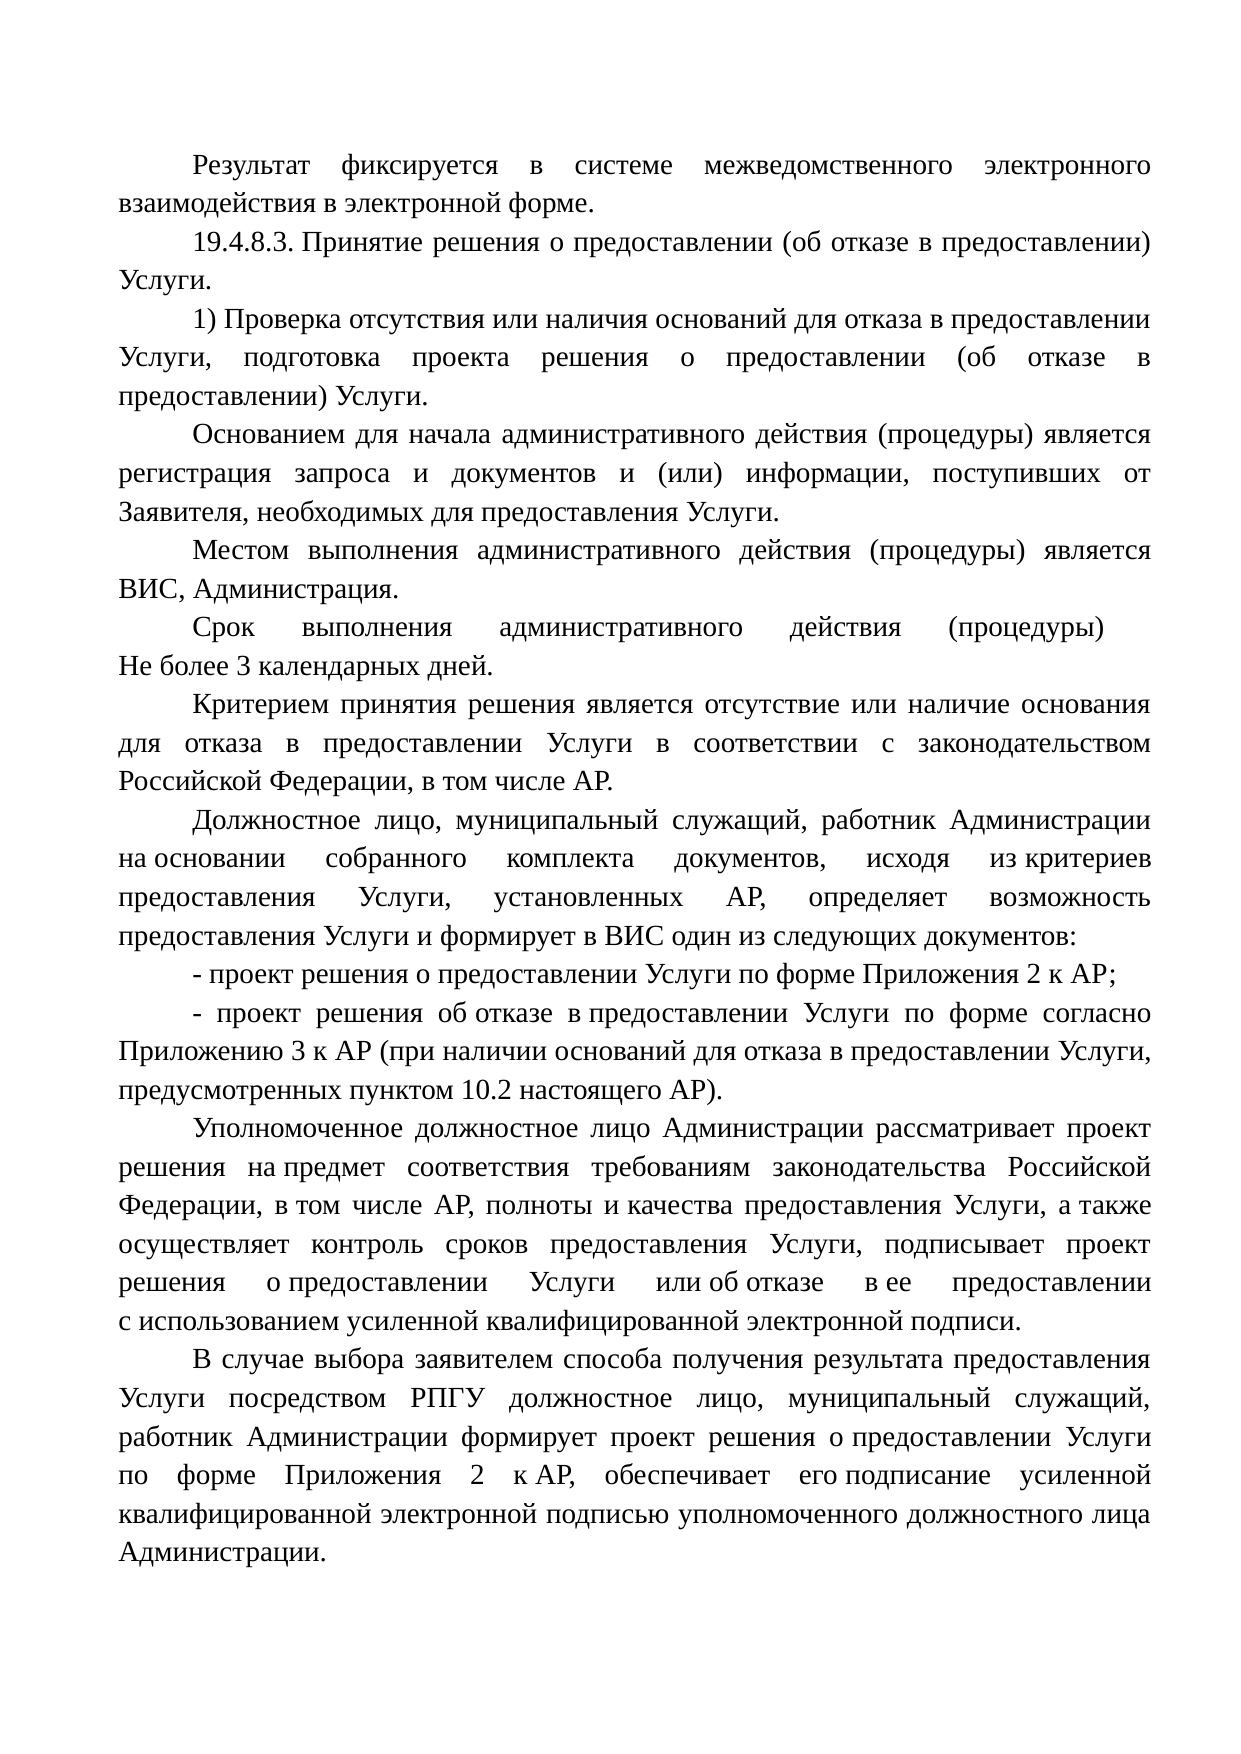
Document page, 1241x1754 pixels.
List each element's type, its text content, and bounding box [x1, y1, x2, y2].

text - проект решения о предоставлении Услуги по форме Приложения 2 к АР; [118, 956, 1152, 990]
text В случае выбора заявителем способа получения результата предоставления Услуги посредством РПГУ должностное лицо, муниципальный служащий, работник Администрации формирует проект решения о предоставлении Услуги по форме Приложения 2 к АР, обеспечивает его подписание усиленной квалифицированной электронной подписью уполномоченного должностного лица Администрации. [118, 1342, 1152, 1568]
text 1) Проверка отсутствия или наличия оснований для отказа в предоставлении Услуги, подготовка проекта решения о предоставлении (об отказе в предоставлении) Услуги. [118, 301, 1152, 412]
text Уполномоченное должностное лицо Администрации рассматривает проект решения на предмет соответствия требованиям законодательства Российской Федерации, в том числе АР, полноты и качества предоставления Услуги, а также осуществляет контроль сроков предоставления Услуги, подписывает проект решения о предоставлении Услуги или об отказе в ее предоставлении с использованием усиленной квалифицированной электронной подписи. [118, 1110, 1152, 1337]
text Результат фиксируется в системе межведомственного электронного взаимодействия в электронной форме. [118, 147, 1152, 219]
text 19.4.8.3. Принятие решения о предоставлении (об отказе в предоставлении) Услуги. [118, 224, 1152, 296]
text Основанием для начала административного действия (процедуры) является регистрация запроса и документов и (или) информации, поступивших от Заявителя, необходимых для предоставления Услуги. [118, 417, 1152, 527]
text Критерием принятия решения является отсутствие или наличие основания для отказа в предоставлении Услуги в соответствии с законодательством Российской Федерации, в том числе АР. [118, 686, 1152, 797]
text - проект решения об отказе в предоставлении Услуги по форме согласно Приложению 3 к АР (при наличии оснований для отказа в предоставлении Услуги, предусмотренных пунктом 10.2 настоящего АР). [118, 995, 1152, 1105]
text Должностное лицо, муниципальный служащий, работник Администрации на основании собранного комплекта документов, исходя из критериев предоставления Услуги, установленных АР, определяет возможность предоставления Услуги и формирует в ВИС один из следующих документов: [118, 802, 1152, 951]
text Местом выполнения административного действия (процедуры) является ВИС, Администрация. [118, 532, 1152, 604]
text Срок выполнения административного действия (процедуры) Не более 3 календарных дней. [118, 609, 1152, 681]
